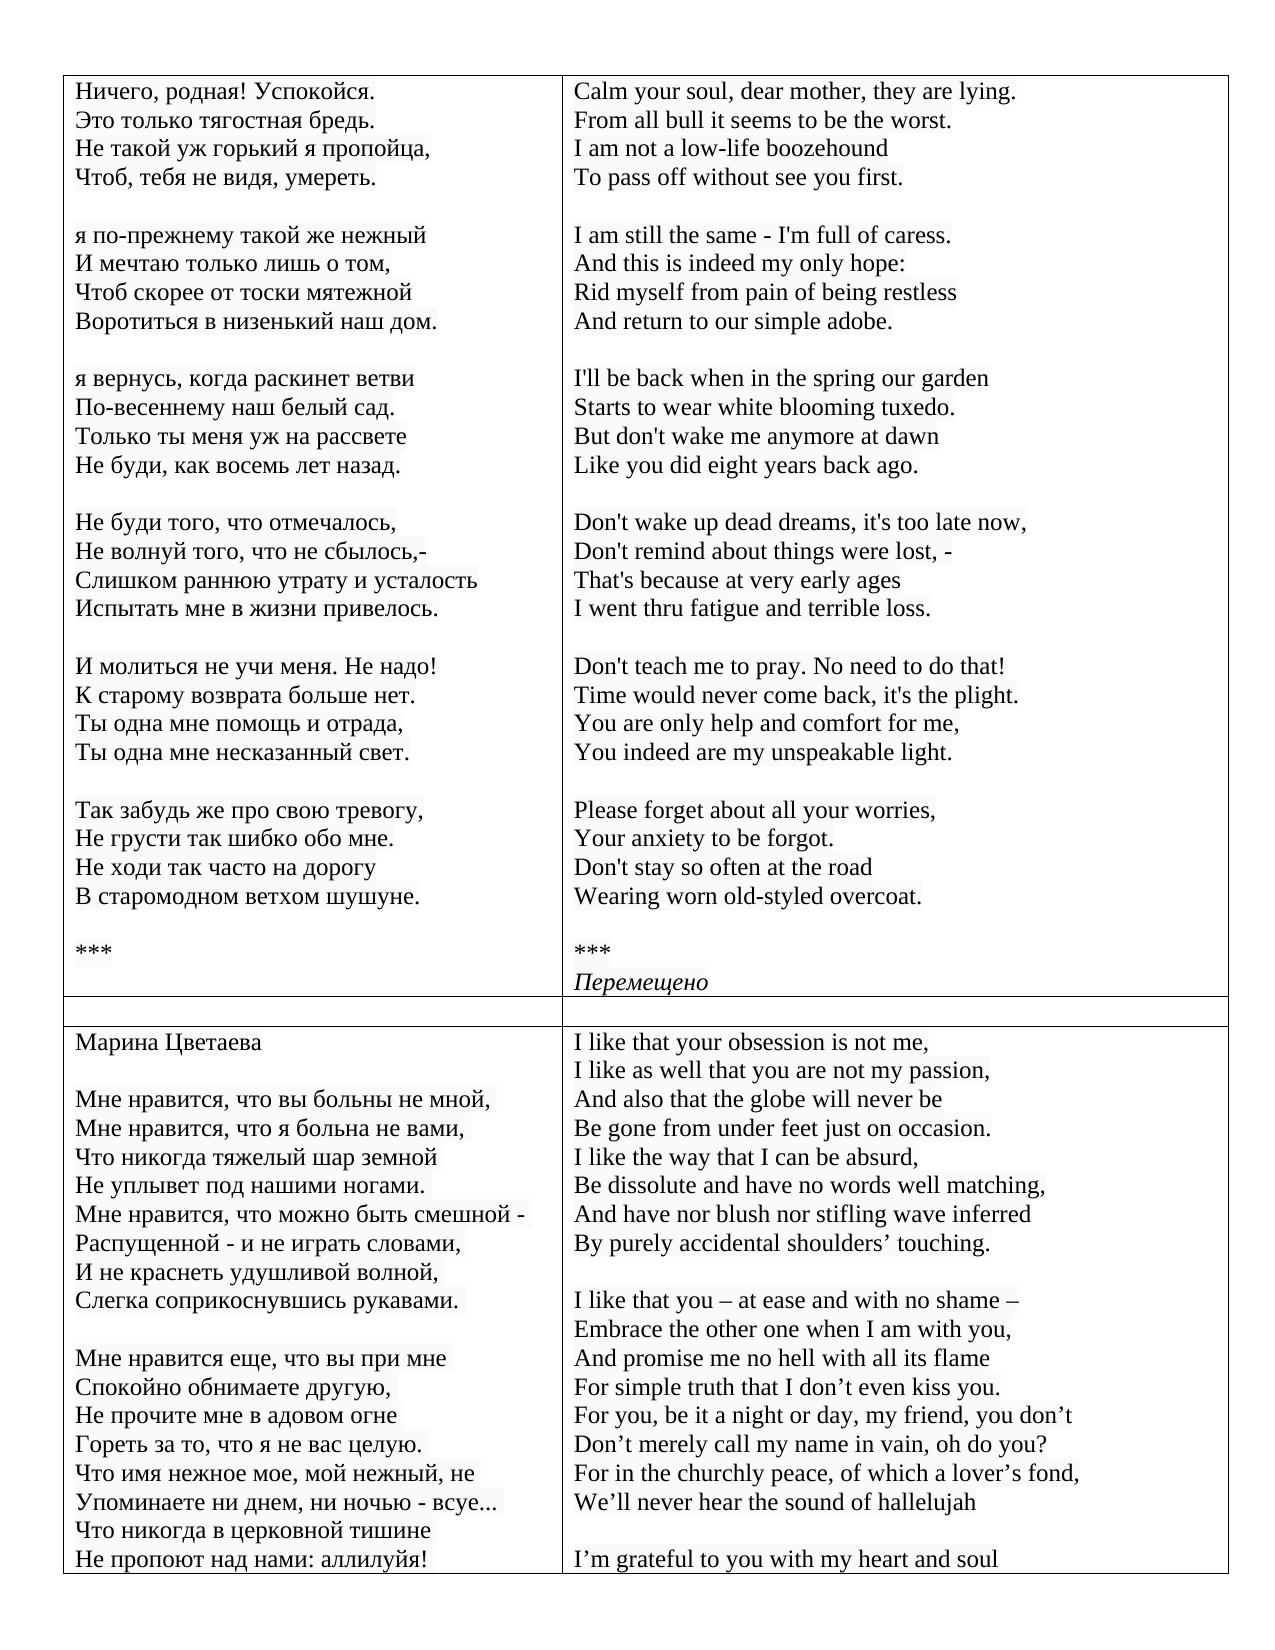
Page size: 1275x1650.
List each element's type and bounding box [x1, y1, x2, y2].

table_cell [64, 997, 562, 1026]
table_cell [563, 997, 1228, 1026]
table_cell [64, 76, 562, 996]
table_cell [563, 76, 1228, 996]
table_cell [563, 1027, 1228, 1573]
table_cell [64, 1027, 562, 1573]
